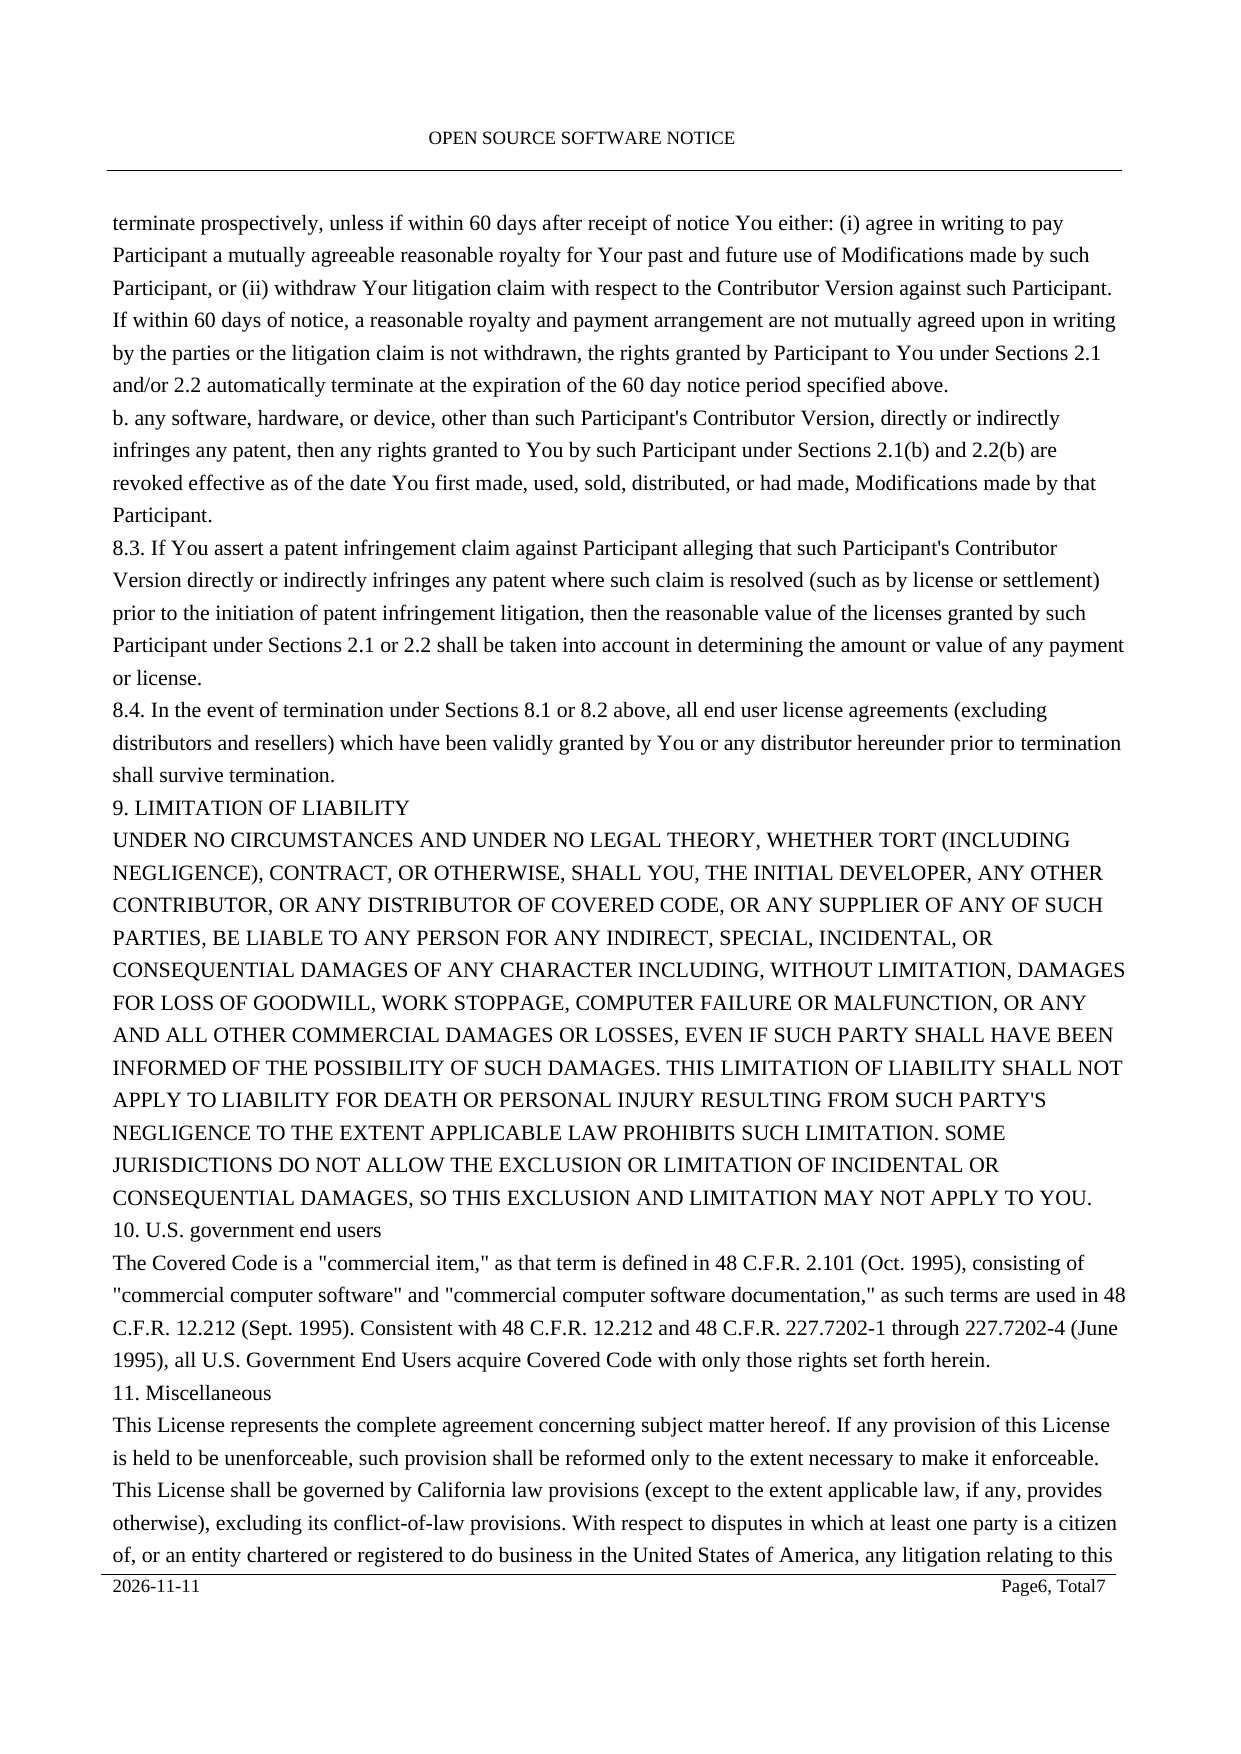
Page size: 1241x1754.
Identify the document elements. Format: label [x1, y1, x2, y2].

text [112, 206, 1128, 1571]
